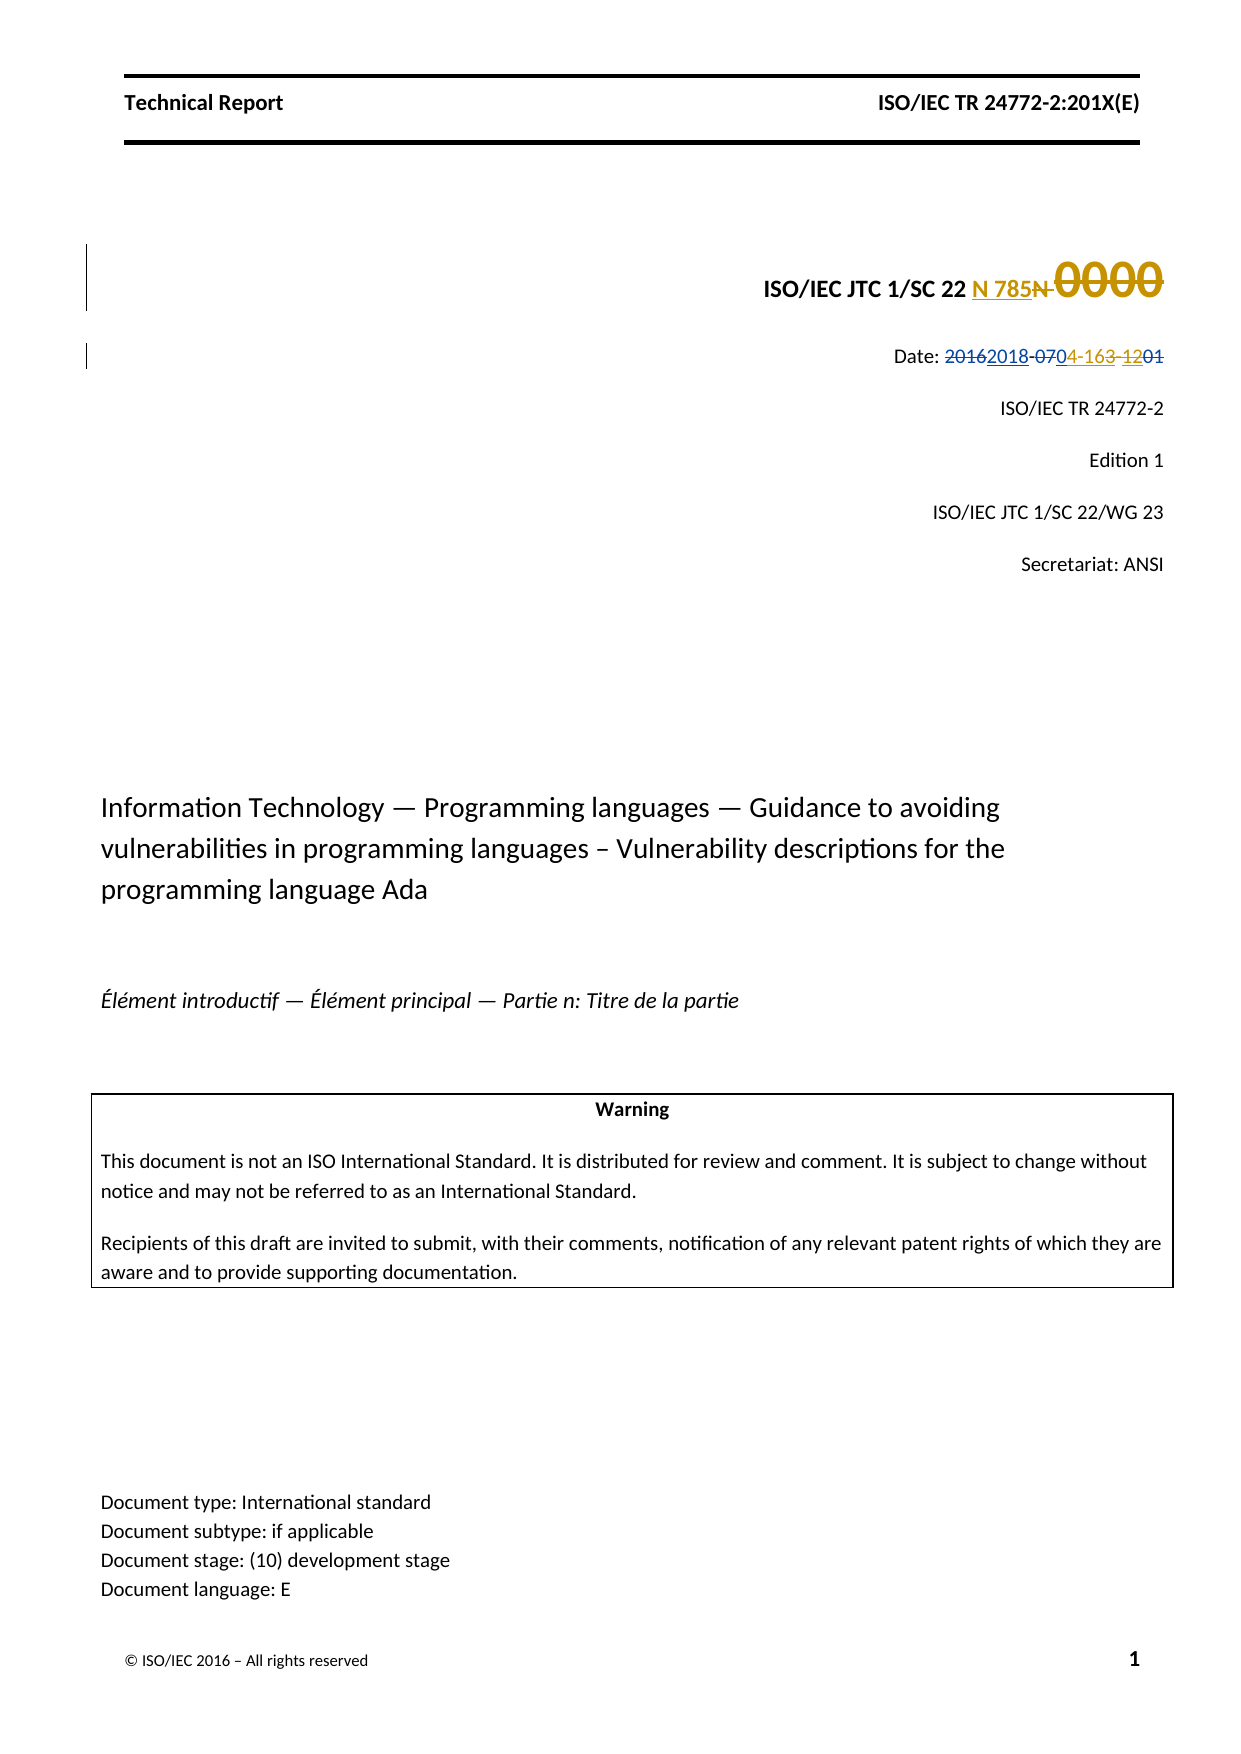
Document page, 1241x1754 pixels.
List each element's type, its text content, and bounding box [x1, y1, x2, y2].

text Date: - [101, 343, 1164, 369]
text ISO/IEC JTC 1/SC 22/WG 23 [101, 499, 1164, 525]
text Secretariat: ANSI [101, 552, 1164, 577]
text Document language: E [101, 1576, 1164, 1602]
text ISO/IEC TR 24772-2 [101, 395, 1164, 421]
text This document is not an ISO International Standard. It is distributed for review and comment. It is subject to change without notice and may not be referred to as an International Standard. [92, 1145, 1172, 1203]
text Document stage: (10) development stage [101, 1547, 1164, 1573]
text Edition 1 [101, 447, 1164, 473]
text ISO/IEC JTC 1/SC 22 [101, 244, 1164, 311]
text Élément introductif — Élément principal — Partie n: Titre de la partie [101, 986, 1164, 1014]
text Information Technology — Programming languages — Guidance to avoiding vulnerabilities in programming languages – Vulnerability descriptions for the programming language Ada [101, 789, 1164, 907]
text Recipients of this draft are invited to submit, with their comments, notification of any relevant patent rights of which they are aware and to provide supporting documentation. [92, 1226, 1172, 1287]
text Warning [92, 1095, 1172, 1122]
text Document subtype: if applicable [101, 1518, 1164, 1543]
text Document type: International standard [101, 1489, 1164, 1514]
